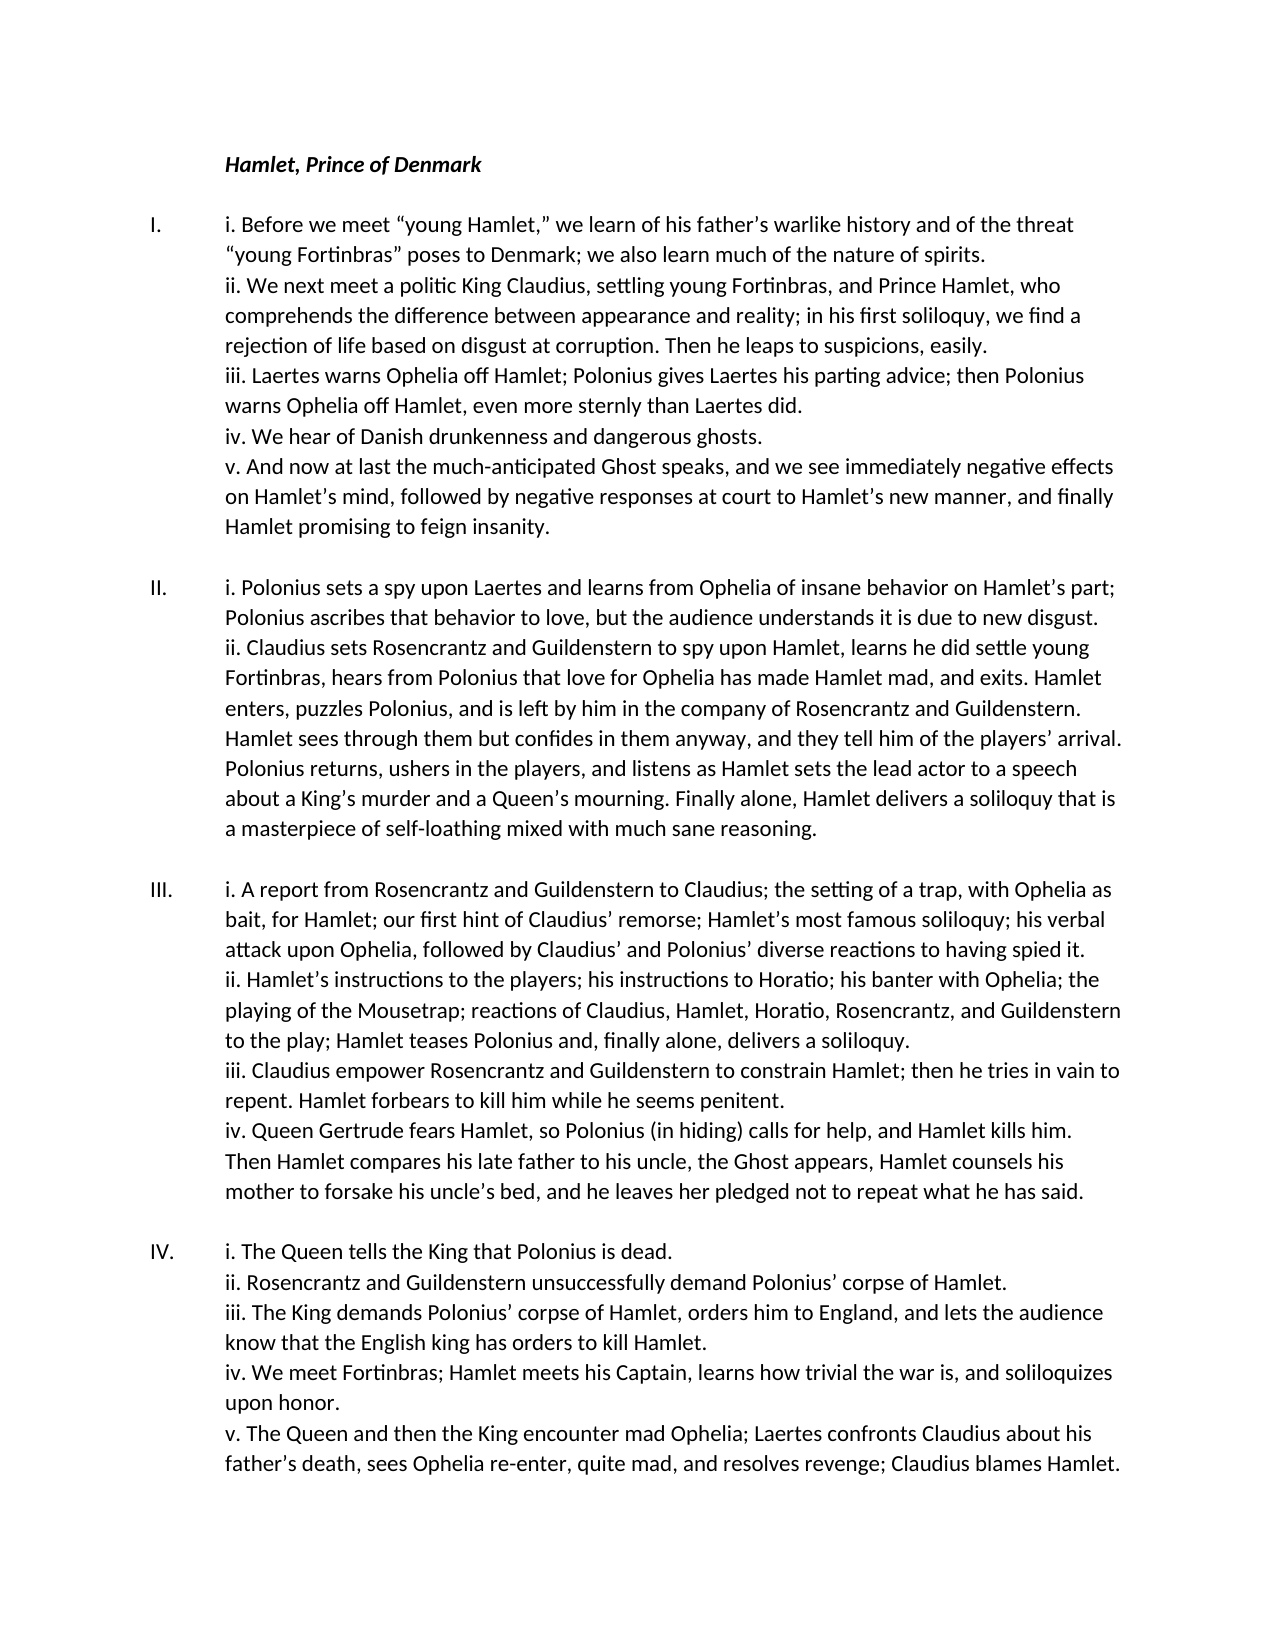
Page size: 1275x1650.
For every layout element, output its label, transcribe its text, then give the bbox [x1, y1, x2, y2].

list ii. Hamlet’s instructions to the players; his instructions to Horatio; his banter with Ophelia; the playing of the Mousetrap; reactions of Claudius, Hamlet, Horatio, Rosencrantz, and Guildenstern to the play; Hamlet teases Polonius and, finally alone, delivers a soliloquy. [225, 966, 1125, 1054]
list i. A report from Rosencrantz and Guildenstern to Claudius; the setting of a trap, with Ophelia as bait, for Hamlet; our first hint of Claudius’ remorse; Hamlet’s most famous soliloquy; his verbal attack upon Ophelia, followed by Claudius’ and Polonius’ diverse reactions to having spied it. [150, 875, 1125, 963]
list i. The Queen tells the King that Polonius is dead. [150, 1237, 1125, 1266]
list v. The Queen and then the King encounter mad Ophelia; Laertes confronts Claudius about his father’s death, sees Ophelia re-enter, quite mad, and resolves revenge; Claudius blames Hamlet. [225, 1419, 1125, 1477]
list i. Before we meet “young Hamlet,” we learn of his father’s warlike history and of the threat “young Fortinbras” poses to Denmark; we also learn much of the nature of spirits. [150, 210, 1125, 269]
list iv. We hear of Danish drunkenness and dangerous ghosts. [225, 422, 1125, 450]
list iii. Claudius empower Rosencrantz and Guildenstern to constrain Hamlet; then he tries in vain to repent. Hamlet forbears to kill him while he seems penitent. [225, 1056, 1125, 1114]
list ii. We next meet a politic King Claudius, settling young Fortinbras, and Prince Hamlet, who comprehends the difference between appearance and reality; in his first soliloquy, we find a rejection of life based on disgust at corruption. Then he leaps to suspicions, easily. [225, 271, 1125, 359]
list v. And now at last the much-anticipated Ghost speaks, and we see immediately negative effects on Hamlet’s mind, followed by negative responses at court to Hamlet’s new manner, and finally Hamlet promising to feign insanity. [225, 452, 1125, 541]
list ii. Rosencrantz and Guildenstern unsuccessfully demand Polonius’ corpse of Hamlet. [225, 1268, 1125, 1296]
list i. Polonius sets a spy upon Laertes and learns from Ophelia of insane behavior on Hamlet’s part; Polonius ascribes that behavior to love, but the audience understands it is due to new disgust. [150, 573, 1125, 631]
list iv. Queen Gertrude fears Hamlet, so Polonius (in hiding) calls for help, and Hamlet kills him. Then Hamlet compares his late father to his uncle, the Ghost appears, Hamlet counsels his mother to forsake his uncle’s bed, and he leaves her pledged not to repeat what he has said. [225, 1117, 1125, 1205]
list iv. We meet Fortinbras; Hamlet meets his Captain, learns how trivial the war is, and soliloquizes upon honor. [225, 1358, 1125, 1417]
list ii. Claudius sets Rosencrantz and Guildenstern to spy upon Hamlet, learns he did settle young Fortinbras, hears from Polonius that love for Ophelia has made Hamlet mad, and exits. Hamlet enters, puzzles Polonius, and is left by him in the company of Rosencrantz and Guildenstern. Hamlet sees through them but confides in them anyway, and they tell him of the players’ arrival. Polonius returns, ushers in the players, and listens as Hamlet sets the lead actor to a speech about a King’s murder and a Queen’s mourning. Finally alone, Hamlet delivers a soliloquy that is a masterpiece of self-loathing mixed with much sane reasoning. [225, 633, 1125, 843]
list iii. The King demands Polonius’ corpse of Hamlet, orders him to England, and lets the audience know that the English king has orders to kill Hamlet. [225, 1298, 1125, 1356]
list iii. Laertes warns Ophelia off Hamlet; Polonius gives Laertes his parting advice; then Polonius warns Ophelia off Hamlet, even more sternly than Laertes did. [225, 361, 1125, 420]
text Hamlet, Prince of Denmark [150, 150, 1125, 178]
